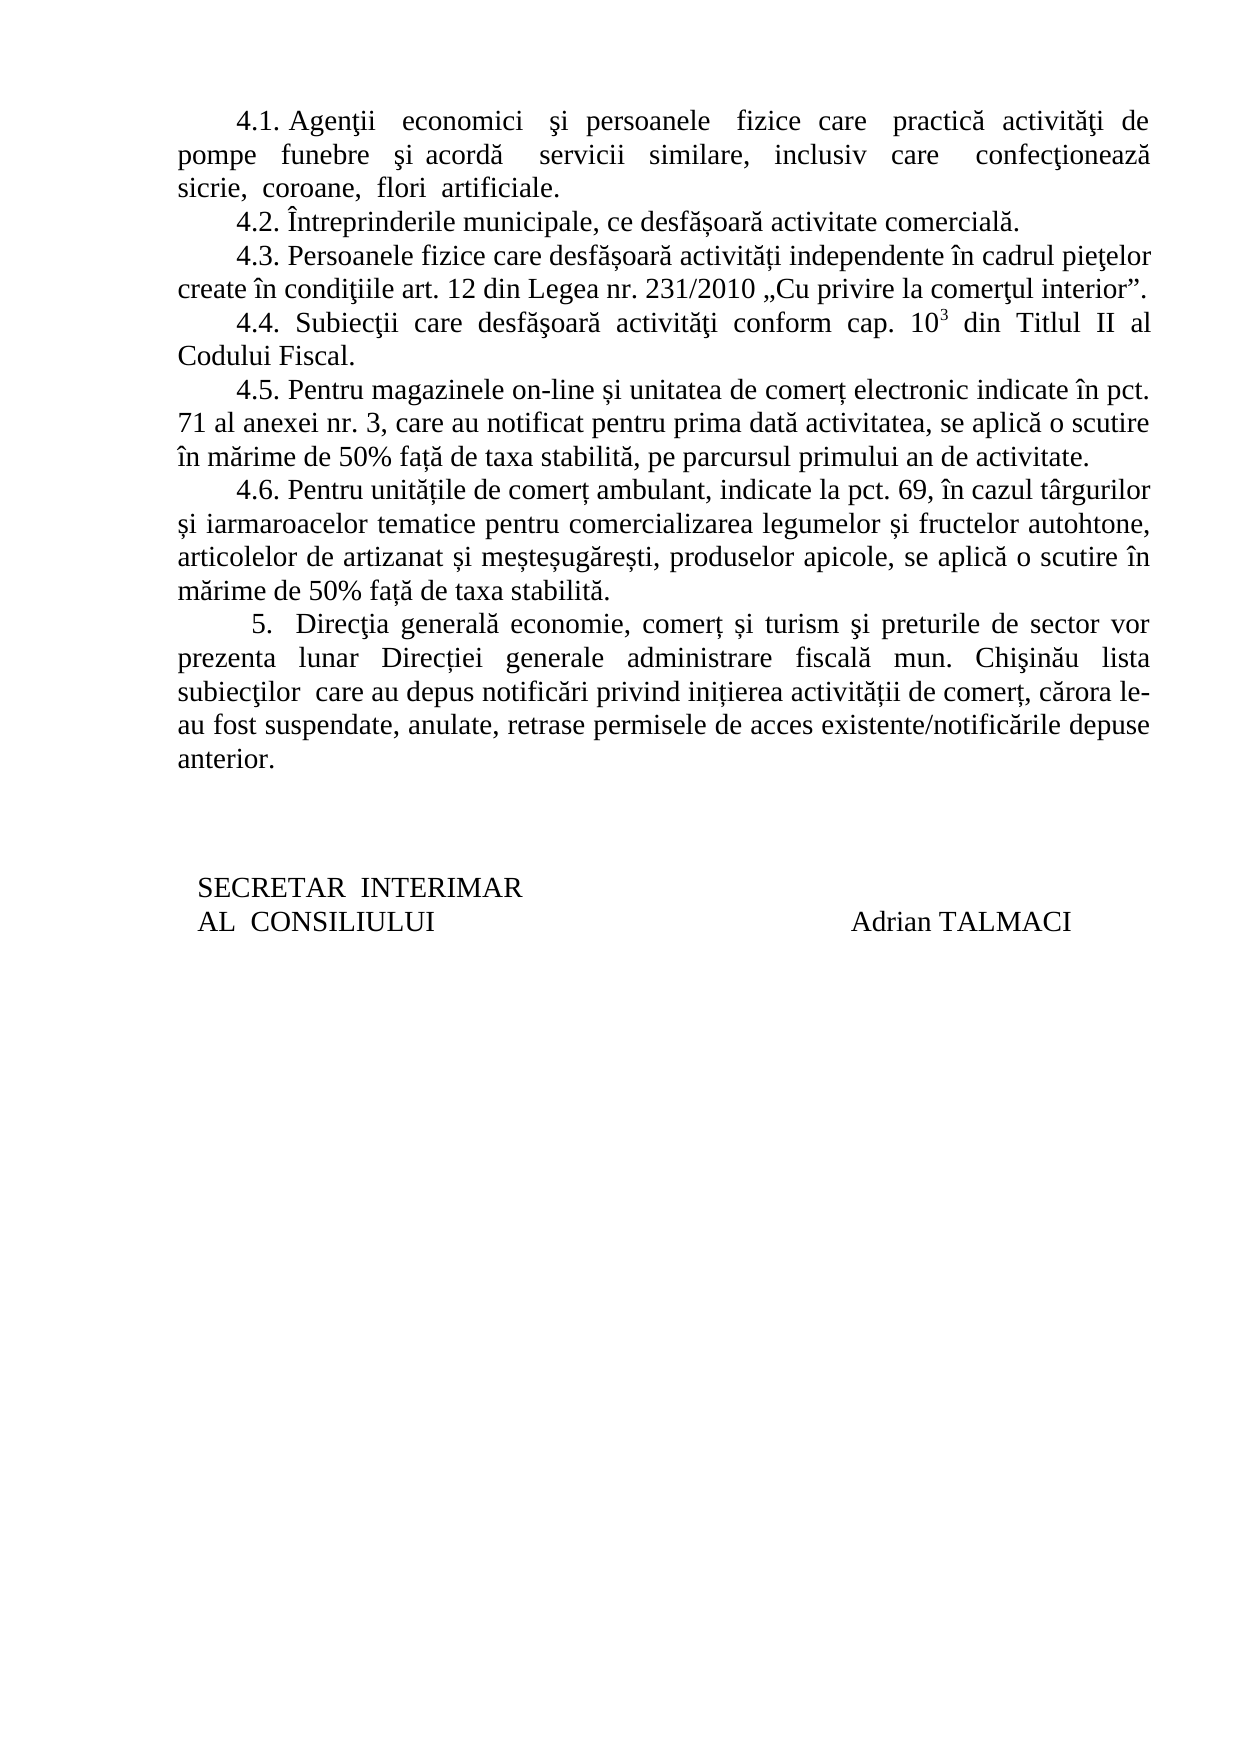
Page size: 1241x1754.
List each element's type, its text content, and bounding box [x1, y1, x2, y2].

text 4.2. Întreprinderile municipale, ce desfășoară activitate comercială. [177, 204, 1152, 238]
text SECRETAR INTERIMAR [102, 870, 1152, 904]
text 4.4. Subiecţii care desfăşoară activităţi conform cap. 103 din Titlul II al Codului Fiscal. [177, 305, 1152, 372]
list 4.5. Pentru magazinele on-line și unitatea de comerț electronic indicate în pct. 71 al anexei nr. 3, care au notificat pentru prima dată activitatea, se aplică o scutire în mărime de 50% față de taxa stabilită, pe parcursul primului an de activitate. [177, 372, 1152, 472]
text 4.3. Persoanele fizice care desfășoară activități independente în cadrul pieţelor create în condiţiile art. 12 din Legea nr. 231/2010 „Cu privire la comerţul interior”. [177, 238, 1152, 305]
text 4.1. Agenţii economici şi persoanele fizice care practică activităţi de pompe funebre şi acordă servicii similare, inclusiv care confecţionează sicrie, coroane, flori artificiale. [177, 103, 1152, 204]
text 5. Direcţia generală economie, comerț și turism şi preturile de sector vor prezenta lunar Direcției generale administrare fiscală mun. Chişinău lista subiecţilor care au depus notificări privind inițierea activității de comerț, cărora le-au fost suspendate, anulate, retrase permisele de acces existente/notificările depuse anterior. [177, 607, 1152, 774]
text AL CONSILIULUI Adrian TALMACI [102, 904, 1152, 937]
list 4.6. Pentru unitățile de comerț ambulant, indicate la pct. 69, în cazul târgurilor și iarmaroacelor tematice pentru comercializarea legumelor și fructelor autohtone, articolelor de artizanat și meșteșugărești, produselor apicole, se aplică o scutire în mărime de 50% față de taxa stabilită. [177, 472, 1152, 607]
